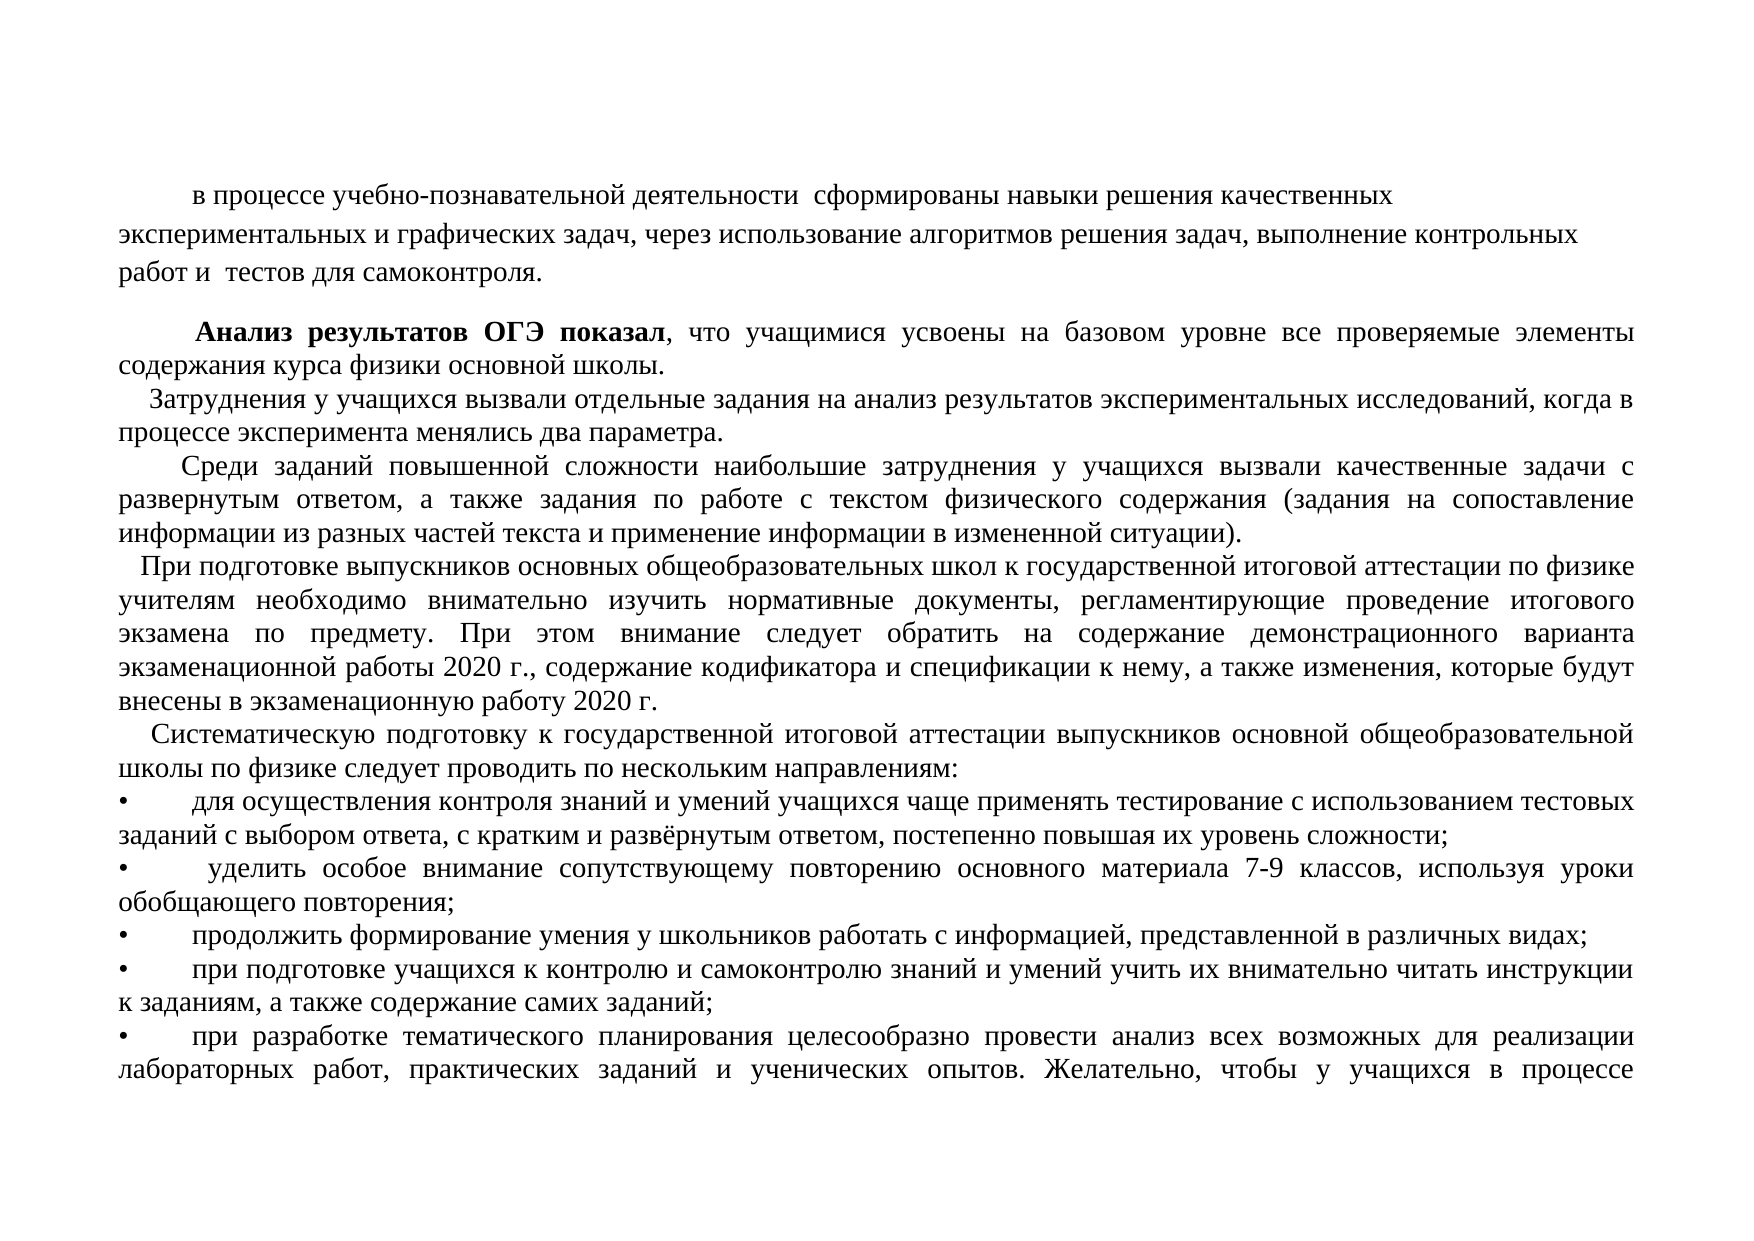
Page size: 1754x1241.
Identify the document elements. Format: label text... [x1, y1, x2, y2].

text • уделить особое внимание сопутствующему повторению основного материала 7-9 классов, используя уроки обобщающего повторения; [118, 850, 1636, 917]
text При подготовке выпускников основных общеобразовательных школ к государственной итоговой аттестации по физике учителям необходимо внимательно изучить нормативные документы, регламентирующие проведение итогового экзамена по предмету. При этом внимание следует обратить на содержание демонстрационного варианта экзаменационной работы 2020 г., содержание кодификатора и спецификации к нему, а также изменения, которые будут внесены в экзаменационную работу 2020 г. [118, 548, 1636, 716]
text • продолжить формирование умения у школьников работать с информацией, представленной в различных видах; [118, 917, 1636, 951]
text • для осуществления контроля знаний и умений учащихся чаще применять тестирование с использованием тестовых заданий с выбором ответа, с кратким и развёрнутым ответом, постепенно повышая их уровень сложности; [118, 783, 1636, 850]
text Анализ результатов ОГЭ показал, что учащимися усвоены на базовом уровне все проверяемые элементы содержания курса физики основной школы. [118, 314, 1636, 381]
text Систематическую подготовку к государственной итоговой аттестации выпускников основной общеобразовательной школы по физике следует проводить по нескольким направлениям: [118, 716, 1636, 783]
text  в процессе учебно-познавательной деятельности сформированы навыки решения качественных экспериментальных и графических задач, через использование алгоритмов решения задач, выполнение контрольных работ и тестов для самоконтроля. [118, 177, 1636, 288]
text Среди заданий повышенной сложности наибольшие затруднения у учащихся вызвали качественные задачи с развернутым ответом, а также задания по работе с текстом физического содержания (задания на сопоставление информации из разных частей текста и применение информации в измененной ситуации). [118, 448, 1636, 548]
text Затруднения у учащихся вызвали отдельные задания на анализ результатов экспериментальных исследований, когда в процессе эксперимента менялись два параметра. [118, 381, 1636, 448]
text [118, 1018, 1636, 1085]
text • при подготовке учащихся к контролю и самоконтролю знаний и умений учить их внимательно читать инструкции к заданиям, а также содержание самих заданий; [118, 951, 1636, 1018]
